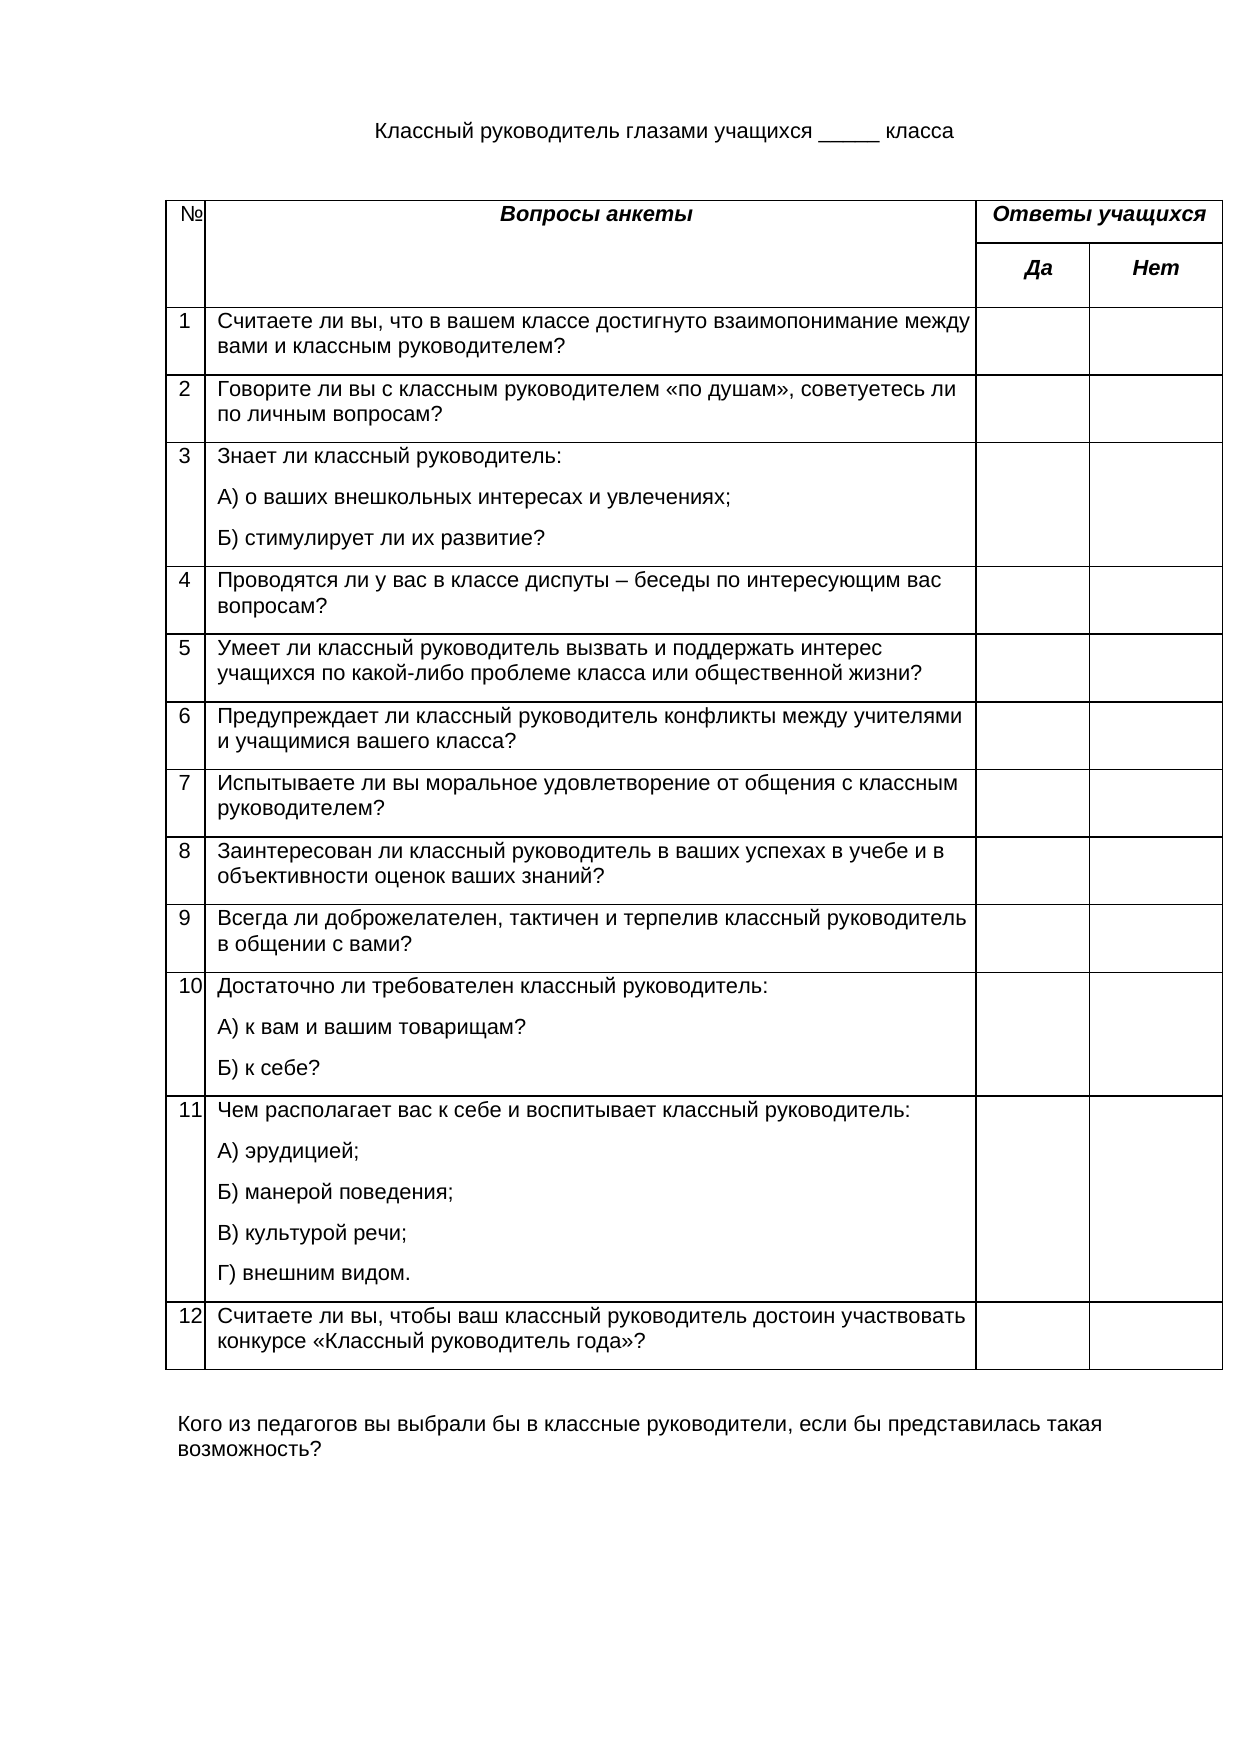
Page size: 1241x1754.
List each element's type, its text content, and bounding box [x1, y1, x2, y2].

table_cell [977, 703, 1089, 768]
table_cell [1090, 635, 1222, 701]
table_cell [977, 770, 1089, 836]
text Кого из педагогов вы выбрали бы в классные руководители, если бы представилась такая возможность? [177, 1411, 1152, 1462]
table_header № [167, 201, 204, 306]
table_cell 1 [167, 308, 204, 374]
table_cell [977, 1097, 1089, 1301]
table_cell Да [977, 244, 1089, 306]
table_cell 5 [167, 635, 204, 701]
table_cell [1090, 973, 1222, 1095]
table_cell [977, 567, 1089, 633]
table_cell [1090, 838, 1222, 904]
table_cell [977, 838, 1089, 904]
table_cell 10 [167, 973, 204, 1095]
table_cell [1090, 1303, 1222, 1369]
table_cell [977, 1303, 1089, 1369]
table_cell Проводятся ли у вас в классе диспуты – беседы по интересующим вас вопросам? [206, 567, 975, 633]
table_cell Чем располагает вас к себе и воспитывает классный руководитель: А) эрудицией; Б) манерой поведения; В) культурой речи; Г) внешним видом. [206, 1097, 975, 1301]
table_cell [1090, 770, 1222, 836]
table_cell Предупреждает ли классный руководитель конфликты между учителями и учащимися вашего класса? [206, 703, 975, 768]
table_cell [1090, 1097, 1222, 1301]
table_cell Говорите ли вы с классным руководителем «по душам», советуетесь ли по личным вопросам? [206, 376, 975, 442]
table_cell Достаточно ли требователен классный руководитель: А) к вам и вашим товарищам? Б) к себе? [206, 973, 975, 1095]
table_cell Заинтересован ли классный руководитель в ваших успехах в учебе и в объективности оценок ваших знаний? [206, 838, 975, 904]
table_cell Испытываете ли вы моральное удовлетворение от общения с классным руководителем? [206, 770, 975, 836]
table_cell Считаете ли вы, чтобы ваш классный руководитель достоин участвовать конкурсе «Классный руководитель года»? [206, 1303, 975, 1369]
table_cell [977, 443, 1089, 566]
table_cell 7 [167, 770, 204, 836]
table_cell [1090, 567, 1222, 633]
table_cell [1090, 308, 1222, 374]
table_cell Умеет ли классный руководитель вызвать и поддержать интерес учащихся по какой-либо проблеме класса или общественной жизни? [206, 635, 975, 701]
table_cell Всегда ли доброжелателен, тактичен и терпелив классный руководитель в общении с вами? [206, 905, 975, 971]
table_cell [1090, 443, 1222, 566]
table_cell [1090, 376, 1222, 442]
table_cell [977, 973, 1089, 1095]
text Классный руководитель глазами учащихся _____ класса [177, 118, 1152, 143]
table_cell [977, 376, 1089, 442]
table_cell [1090, 905, 1222, 971]
table_cell Знает ли классный руководитель: А) о ваших внешкольных интересах и увлечениях; Б) стимулирует ли их развитие? [206, 443, 975, 566]
table_cell 11 [167, 1097, 204, 1301]
table_cell Считаете ли вы, что в вашем классе достигнуто взаимопонимание между вами и классным руководителем? [206, 308, 975, 374]
table_cell 12 [167, 1303, 204, 1369]
table_cell [977, 308, 1089, 374]
table_cell Нет [1090, 244, 1222, 306]
table_header Ответы учащихся [977, 201, 1222, 242]
table_cell 6 [167, 703, 204, 768]
table_cell [977, 635, 1089, 701]
table_cell 2 [167, 376, 204, 442]
table_cell [977, 905, 1089, 971]
table_cell 8 [167, 838, 204, 904]
table_header Вопросы анкеты [206, 201, 975, 306]
table_cell 9 [167, 905, 204, 971]
table_cell [1090, 703, 1222, 768]
table_cell 4 [167, 567, 204, 633]
table_cell 3 [167, 443, 204, 566]
